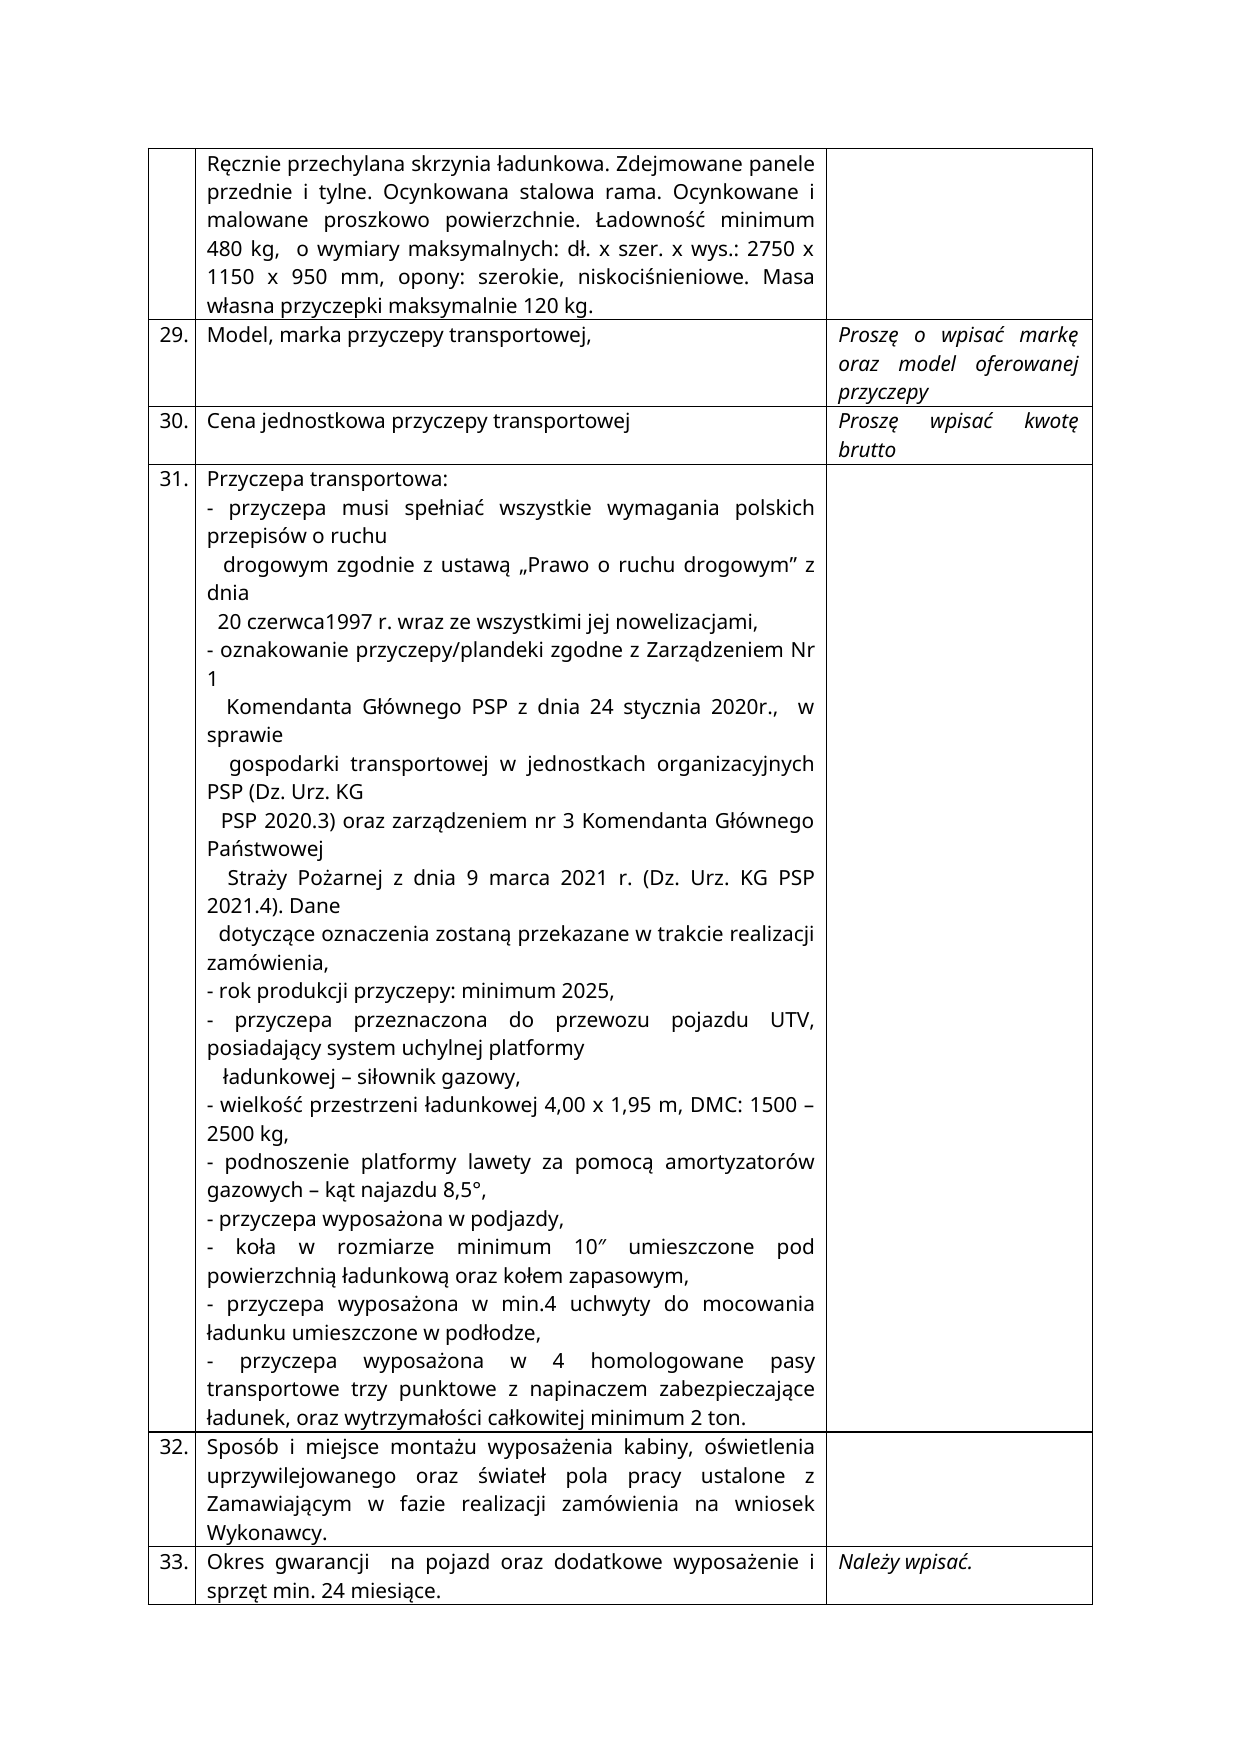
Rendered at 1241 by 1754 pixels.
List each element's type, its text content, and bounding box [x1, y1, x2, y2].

table_cell Należy wpisać. [827, 1547, 1092, 1604]
table_cell Okres gwarancji na pojazd oraz dodatkowe wyposażenie i sprzęt min. 24 miesiące. [196, 1547, 826, 1604]
table_cell Proszę wpisać kwotę brutto [827, 407, 1092, 463]
table_cell [827, 1433, 1092, 1546]
table_cell [149, 1433, 195, 1546]
table_cell [827, 149, 1092, 319]
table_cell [196, 149, 826, 319]
table_cell Proszę o wpisać markę oraz model oferowanej przyczepy [827, 320, 1092, 406]
table_cell [149, 465, 195, 1431]
table_cell Model, marka przyczepy transportowej, [196, 320, 826, 406]
table_cell Cena jednostkowa przyczepy transportowej [196, 407, 826, 463]
table_cell Sposób i miejsce montażu wyposażenia kabiny, oświetlenia uprzywilejowanego oraz świateł pola pracy ustalone z Zamawiającym w fazie realizacji zamówienia na wniosek Wykonawcy. [196, 1433, 826, 1546]
table_cell [149, 407, 195, 463]
table_cell [149, 149, 195, 319]
table_cell Przyczepa transportowa: - przyczepa musi spełniać wszystkie wymagania polskich przepisów o ruchu drogowym zgodnie z ustawą „Prawo o ruchu drogowym” z dnia 20 czerwca1997 r. wraz ze wszystkimi jej nowelizacjami, - oznakowanie przyczepy/plandeki zgodne z Zarządzeniem Nr 1 Komendanta Głównego PSP z dnia 24 stycznia 2020r., w sprawie gospodarki transportowej w jednostkach organizacyjnych PSP (Dz. Urz. KG PSP 2020.3) oraz zarządzeniem nr 3 Komendanta Głównego Państwowej Straży Pożarnej z dnia 9 marca 2021 r. (Dz. Urz. KG PSP 2021.4). Dane dotyczące oznaczenia zostaną przekazane w trakcie realizacji zamówienia, - rok produkcji przyczepy: minimum 2025, - przyczepa przeznaczona do przewozu pojazdu UTV, posiadający system uchylnej platformy ładunkowej – siłownik gazowy, - wielkość przestrzeni ładunkowej 4,00 x 1,95 m, DMC: 1500 – 2500 kg, - podnoszenie platformy lawety za pomocą amortyzatorów gazowych – kąt najazdu 8,5°, - przyczepa wyposażona w podjazdy, - koła w rozmiarze minimum 10″ umieszczone pod powierzchnią ładunkową oraz kołem zapasowym, - przyczepa wyposażona w min.4 uchwyty do mocowania ładunku umieszczone w podłodze, - przyczepa wyposażona w 4 homologowane pasy transportowe trzy punktowe z napinaczem zabezpieczające ładunek, oraz wytrzymałości całkowitej minimum 2 ton. [196, 465, 826, 1431]
table_cell [149, 1547, 195, 1604]
table_cell [827, 465, 1092, 1431]
table_cell [149, 320, 195, 406]
